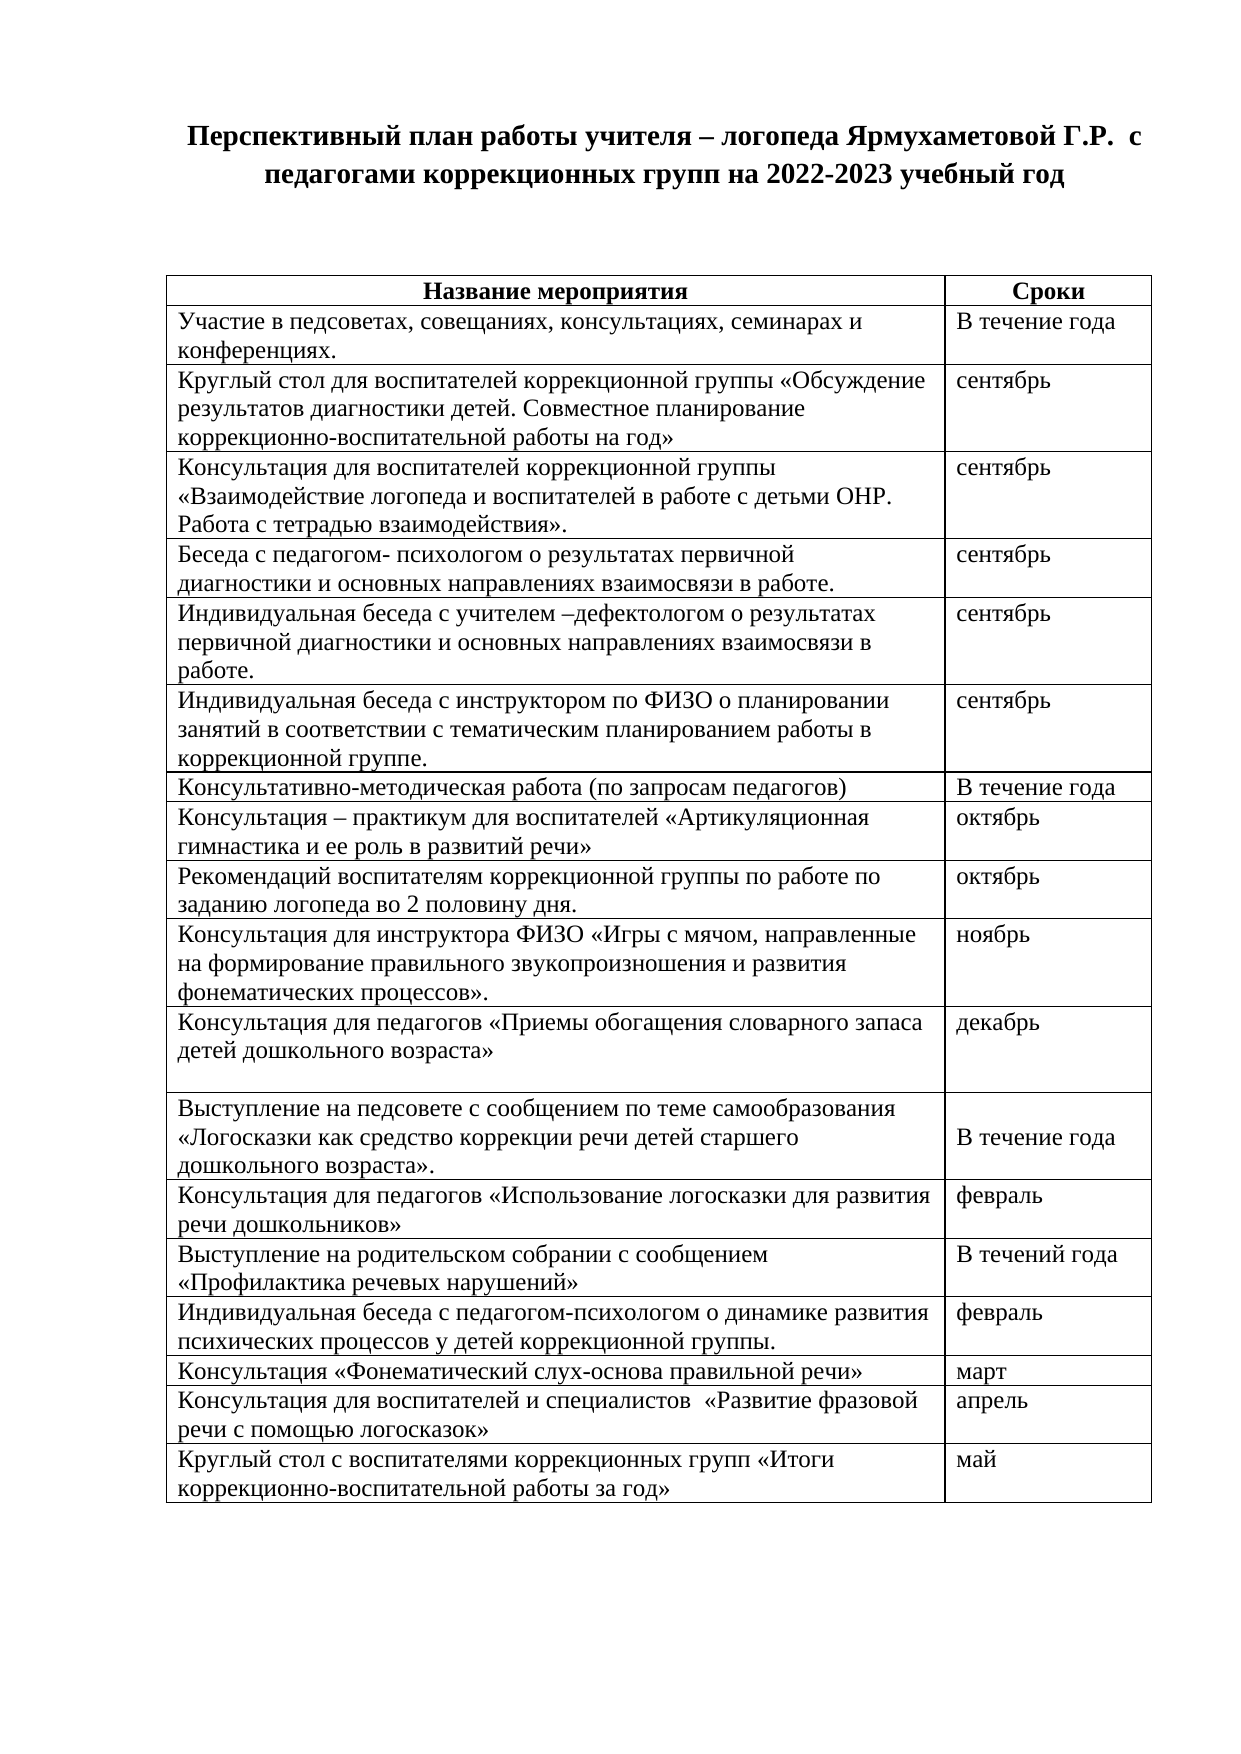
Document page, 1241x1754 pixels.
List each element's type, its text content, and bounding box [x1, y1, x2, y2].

table_cell В течений года [946, 1239, 1151, 1296]
table_cell Индивидуальная беседа с учителем –дефектологом о результатах первичной диагностики и основных направлениях взаимосвязи в работе. [167, 598, 944, 684]
table_cell Индивидуальная беседа с педагогом-психологом о динамике развития психических процессов у детей коррекционной группы. [167, 1297, 944, 1355]
table_cell сентябрь [946, 539, 1151, 597]
table_cell В течение года [946, 773, 1151, 801]
table_cell октябрь [946, 802, 1151, 860]
table_cell Консультация для педагогов «Приемы обогащения словарного запаса детей дошкольного возраста» [167, 1007, 944, 1092]
table_cell В течение года [946, 1093, 1151, 1179]
table_cell Консультация «Фонематический слух-основа правильной речи» [167, 1356, 944, 1384]
table_cell апрель [946, 1386, 1151, 1443]
table_cell Консультация для педагогов «Использование логосказки для развития речи дошкольников» [167, 1180, 944, 1238]
table_cell ноябрь [946, 919, 1151, 1006]
table_cell февраль [946, 1180, 1151, 1238]
table_cell Консультация для инструктора ФИЗО «Игры с мячом, направленные на формирование правильного звукопроизношения и развития фонематических процессов». [167, 919, 944, 1006]
table_header Название мероприятия [167, 276, 944, 305]
table_cell Круглый стол для воспитателей коррекционной группы «Обсуждение результатов диагностики детей. Совместное планирование коррекционно-воспитательной работы на год» [167, 365, 944, 451]
table_cell март [946, 1356, 1151, 1384]
text Перспективный план работы учителя – логопеда Ярмухаметовой Г.Р. с педагогами коррекционных групп на 2022-2023 учебный год [177, 118, 1152, 190]
table_cell декабрь [946, 1007, 1151, 1092]
table_cell В течение года [946, 306, 1151, 364]
table_cell Круглый стол с воспитателями коррекционных групп «Итоги коррекционно-воспитательной работы за год» [167, 1444, 944, 1502]
table_cell Индивидуальная беседа с инструктором по ФИЗО о планировании занятий в соответствии с тематическим планированием работы в коррекционной группе. [167, 685, 944, 771]
table_cell Рекомендаций воспитателям коррекционной группы по работе по заданию логопеда во 2 половину дня. [167, 861, 944, 918]
table_cell Выступление на педсовете с сообщением по теме самообразования «Логосказки как средство коррекции речи детей старшего дошкольного возраста». [167, 1093, 944, 1179]
table_cell сентябрь [946, 365, 1151, 451]
table_cell Консультация для воспитателей коррекционной группы «Взаимодействие логопеда и воспитателей в работе с детьми ОНР. Работа с тетрадью взаимодействия». [167, 452, 944, 538]
table_cell Беседа с педагогом- психологом о результатах первичной диагностики и основных направлениях взаимосвязи в работе. [167, 539, 944, 597]
table_cell Участие в педсоветах, совещаниях, консультациях, семинарах и конференциях. [167, 306, 944, 364]
table_cell октябрь [946, 861, 1151, 918]
table_cell май [946, 1444, 1151, 1502]
table_cell Консультация – практикум для воспитателей «Артикуляционная гимнастика и ее роль в развитий речи» [167, 802, 944, 860]
table_header Сроки [946, 276, 1151, 305]
table_cell сентябрь [946, 452, 1151, 538]
table_cell сентябрь [946, 685, 1151, 771]
table_cell сентябрь [946, 598, 1151, 684]
table_cell февраль [946, 1297, 1151, 1355]
table_cell Выступление на родительском собрании с сообщением «Профилактика речевых нарушений» [167, 1239, 944, 1296]
table_cell Консультативно-методическая работа (по запросам педагогов) [167, 773, 944, 801]
table_cell Консультация для воспитателей и специалистов «Развитие фразовой речи с помощью логосказок» [167, 1386, 944, 1443]
